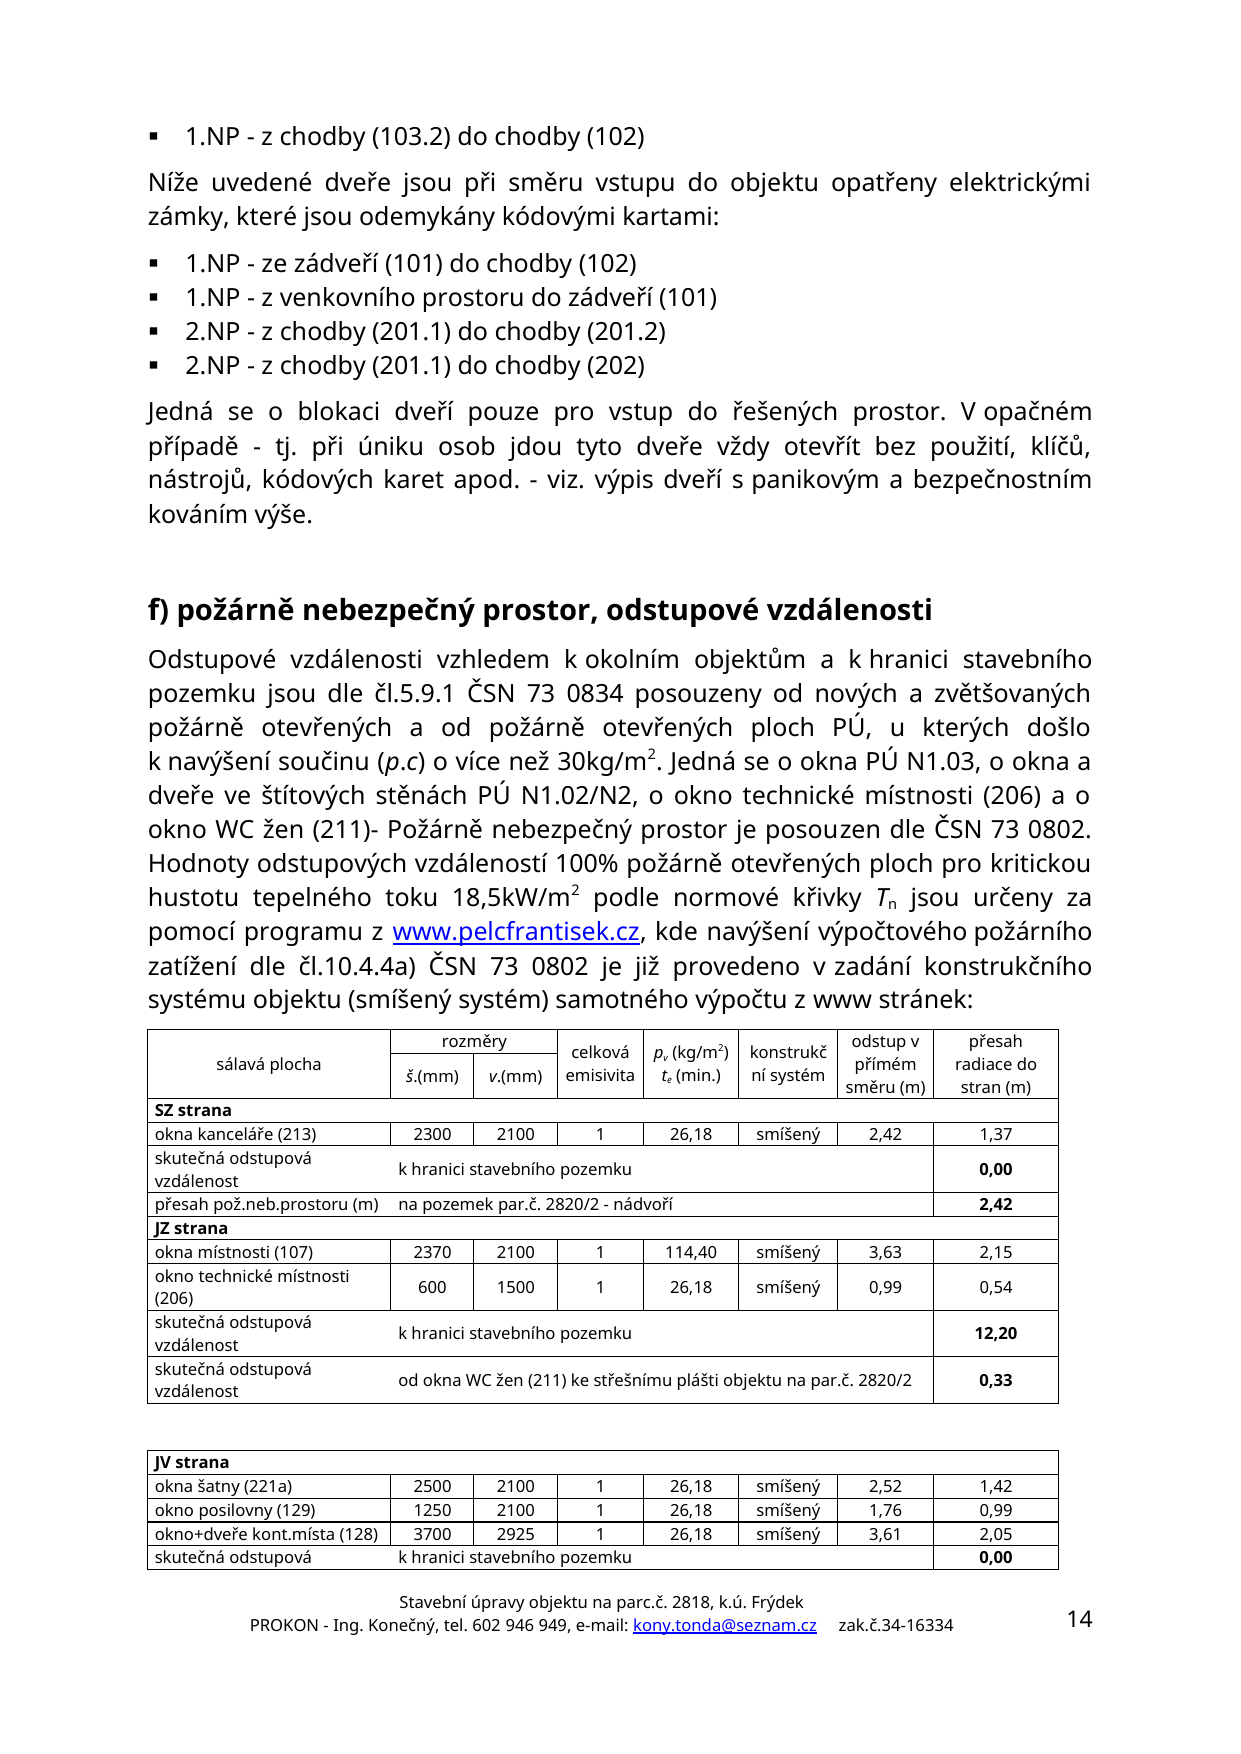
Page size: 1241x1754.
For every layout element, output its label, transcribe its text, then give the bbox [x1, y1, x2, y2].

table_cell 2100 [474, 1499, 557, 1521]
table_cell od okna WC žen (211) ke střešnímu plášti objektu na par.č. 2820/2 [391, 1357, 933, 1402]
table_cell 2100 [474, 1123, 557, 1145]
table_cell okna místnosti (107) [148, 1240, 390, 1263]
table_cell skutečná odstupová vzdálenost [148, 1311, 391, 1356]
table_cell 1 [558, 1523, 643, 1545]
table_cell 3,63 [838, 1240, 933, 1263]
table_cell 2,05 [934, 1523, 1058, 1545]
subtitle f) požárně nebezpečný prostor, odstupové vzdálenosti [148, 589, 1092, 629]
list 2.NP - z chodby (201.1) do chodby (201.2) [148, 313, 1092, 347]
table_cell 26,18 [644, 1475, 738, 1498]
table_cell SZ strana [148, 1099, 1058, 1122]
table_cell 600 [391, 1264, 473, 1309]
list 1.NP - ze zádveří (101) do chodby (102) [148, 245, 1092, 279]
table_cell 1 [558, 1123, 643, 1145]
table_cell JZ strana [148, 1217, 1058, 1239]
table_cell okno technické místnosti (206) [148, 1264, 390, 1309]
table_cell 1250 [391, 1499, 473, 1521]
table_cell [391, 1546, 933, 1569]
table_cell 12,20 [934, 1311, 1058, 1356]
table_cell 2100 [474, 1475, 557, 1498]
table_header přesah radiace do stran (m) [934, 1030, 1058, 1098]
table_cell 1,42 [934, 1475, 1058, 1498]
table_cell 2370 [391, 1240, 473, 1263]
table_cell 1,37 [934, 1123, 1058, 1145]
table_cell smíšený [739, 1264, 837, 1309]
list 1.NP - z chodby (103.2) do chodby (102) [148, 118, 1092, 152]
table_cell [148, 1546, 391, 1569]
table_cell 114,40 [644, 1240, 738, 1263]
table_cell 2,52 [838, 1475, 933, 1498]
table_cell 1500 [474, 1264, 557, 1309]
table_cell 0,99 [838, 1264, 933, 1309]
table_cell okna kanceláře (213) [148, 1123, 390, 1145]
table_cell k hranici stavebního pozemku [391, 1146, 933, 1192]
list 2.NP - z chodby (201.1) do chodby (202) [148, 347, 1092, 382]
table_cell smíšený [739, 1475, 837, 1498]
table_cell okno posilovny (129) [148, 1499, 390, 1521]
table_cell 2500 [391, 1475, 473, 1498]
table_cell v.(mm) [474, 1054, 557, 1098]
table_header sálavá plocha [148, 1030, 390, 1098]
table_cell smíšený [739, 1499, 837, 1521]
table_header celková emisivita [558, 1030, 643, 1098]
table_cell přesah pož.neb.prostoru (m) [148, 1193, 391, 1216]
table_cell 3700 [391, 1523, 473, 1545]
table_cell š.(mm) [391, 1054, 473, 1098]
table_cell 0,33 [934, 1357, 1058, 1402]
table_cell 26,18 [644, 1523, 738, 1545]
table_cell 1 [558, 1240, 643, 1263]
table_header pv (kg/m2) te (min.) [644, 1030, 738, 1098]
table_cell 1 [558, 1264, 643, 1309]
table_cell 26,18 [644, 1499, 738, 1521]
text Níže uvedené dveře jsou při směru vstupu do objektu opatřeny elektrickými zámky, které jsou odemykány kódovými kartami: [148, 165, 1092, 233]
list 1.NP - z venkovního prostoru do zádveří (101) [148, 279, 1092, 313]
table_cell 2,42 [838, 1123, 933, 1145]
text Odstupové vzdálenosti vzhledem k okolním objektům a k hranici stavebního pozemku jsou dle čl.5.9.1 ČSN 73 0834 posouzeny od nových a zvětšovaných požárně otevřených a od požárně otevřených ploch PÚ, u kterých došlo k navýšení součinu (p.c) o více než 30kg/m2. Jedná se o okna PÚ N1.03, o okna a dveře ve štítových stěnách PÚ N1.02/N2, o okno technické místnosti (206) a o okno WC žen (211)- Požárně nebezpečný prostor je posouzen dle ČSN 73 0802. Hodnoty odstupových vzdáleností 100% požárně otevřených ploch pro kritickou hustotu tepelného toku 18,5kW/m2 podle normové křivky Tn jsou určeny za pomocí programu z www.pelcfrantisek.cz, kde navýšení výpočtového požárního zatížení dle čl.10.4.4a) ČSN 73 0802 je již provedeno v zadání konstrukčního systému objektu (smíšený systém) samotného výpočtu z www stránek: [148, 642, 1092, 1016]
table_cell 1 [558, 1475, 643, 1498]
table_cell 2300 [391, 1123, 473, 1145]
table_cell 2925 [474, 1523, 557, 1545]
table_cell smíšený [739, 1123, 837, 1145]
table_cell 1 [558, 1499, 643, 1521]
table_cell 26,18 [644, 1264, 738, 1309]
table_cell skutečná odstupová vzdálenost [148, 1146, 391, 1192]
table_cell skutečná odstupová vzdálenost [148, 1357, 391, 1402]
table_cell 0,54 [934, 1264, 1058, 1309]
table_header JV strana [148, 1451, 1058, 1474]
table_header konstrukční systém [739, 1030, 837, 1098]
table_cell 2100 [474, 1240, 557, 1263]
table_cell okno+dveře kont.místa (128) [148, 1523, 390, 1545]
table_cell 1,76 [838, 1499, 933, 1521]
table_cell 0,00 [934, 1146, 1058, 1192]
table_cell 2,42 [934, 1193, 1058, 1216]
table_cell 2,15 [934, 1240, 1058, 1263]
table_cell 0,99 [934, 1499, 1058, 1521]
table_cell na pozemek par.č. 2820/2 - nádvoří [391, 1193, 933, 1216]
text Jedná se o blokaci dveří pouze pro vstup do řešených prostor. V opačném případě - tj. při úniku osob jdou tyto dveře vždy otevřít bez použití, klíčů, nástrojů, kódových karet apod. - viz. výpis dveří s panikovým a bezpečnostním kováním výše. [148, 394, 1092, 530]
table_header odstup v přímém směru (m) [838, 1030, 933, 1098]
table_cell smíšený [739, 1523, 837, 1545]
table_cell k hranici stavebního pozemku [391, 1311, 933, 1356]
table_cell okna šatny (221a) [148, 1475, 390, 1498]
table_cell 0,00 [934, 1546, 1058, 1569]
table_cell smíšený [739, 1240, 837, 1263]
table_header rozměry [391, 1030, 557, 1052]
table_cell 26,18 [644, 1123, 738, 1145]
table_cell 3,61 [838, 1523, 933, 1545]
